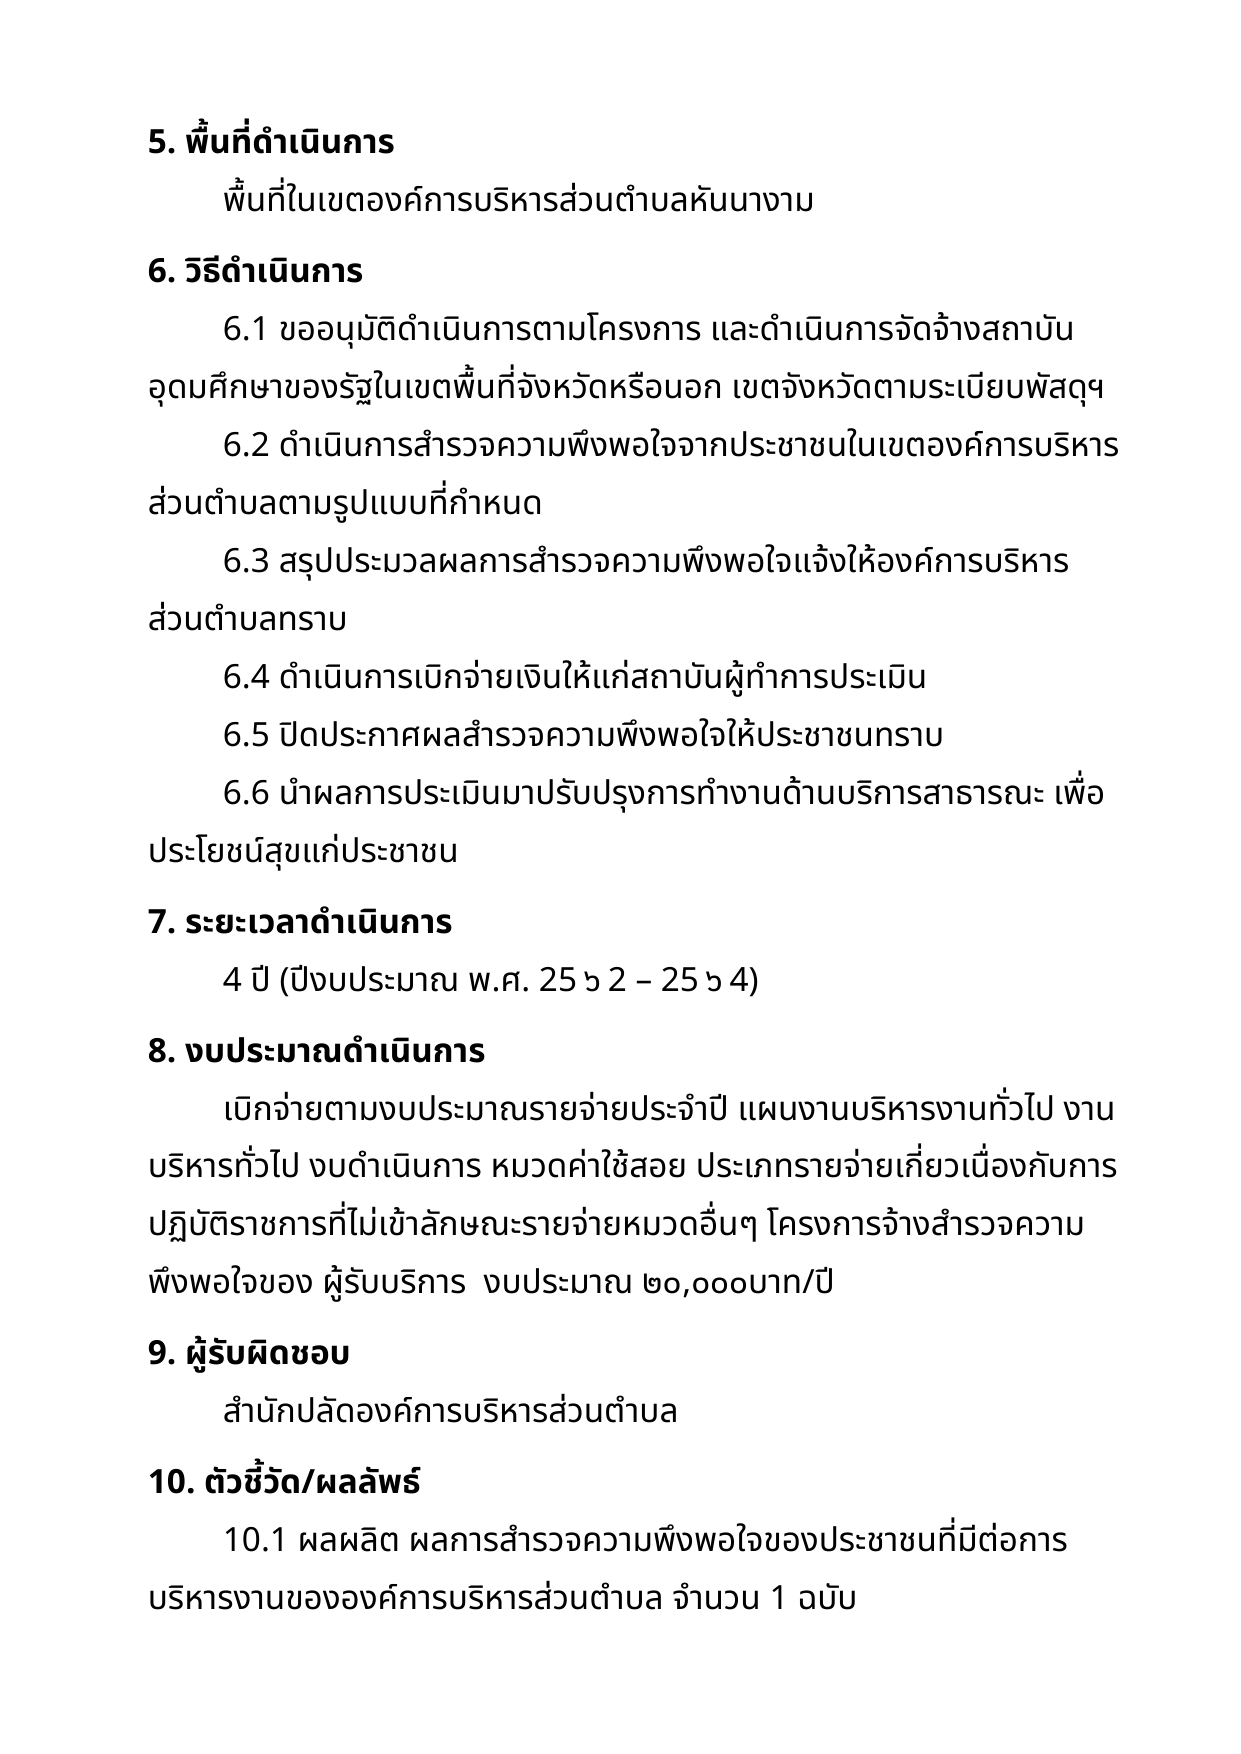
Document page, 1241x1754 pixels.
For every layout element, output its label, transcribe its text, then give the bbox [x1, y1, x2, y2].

text พื้นที่ในเขตองค์การบริหารส่วนตำบลหันนางาม [148, 176, 1122, 227]
text 6.2 ดําเนินการสํารวจความพึงพอใจจากประชาชนในเขตองค์การบริหารส่วนตำบลตามรูปแบบที่กําหนด [148, 421, 1122, 529]
text 6. วิธีดําเนินการ [148, 247, 1122, 297]
text เบิกจ่ายตามงบประมาณรายจ่ายประจําปี แผนงานบริหารงานทั่วไป งานบริหารทั่วไป งบดําเนินการ หมวดค่าใช้สอย ประเภทรายจ่ายเกี่ยวเนื่องกับการปฏิบัติราชการที่ไม่เข้าลักษณะรายจ่ายหมวดอื่นๆ โครงการจ้างสํารวจความพึงพอใจของ ผู้รับบริการ งบประมาณ ๒๐,๐๐๐บาท/ปี [148, 1084, 1122, 1309]
text 10.1 ผลผลิต ผลการสํารวจความพึงพอใจของประชาชนที่มีต่อการบริหารงานขององค์การบริหารส่วนตำบล จํานวน 1 ฉบับ [148, 1516, 1122, 1624]
text 9. ผู้รับผิดชอบ [148, 1329, 1122, 1379]
text 6.1 ขออนุมัติดําเนินการตามโครงการ และดําเนินการจัดจ้างสถาบันอุดมศึกษาของรัฐในเขตพื้นที่จังหวัดหรือนอก เขตจังหวัดตามระเบียบพัสดุฯ [148, 305, 1122, 413]
text 5. พื้นที่ดําเนินการ [148, 118, 1122, 169]
text 7. ระยะเวลาดําเนินการ [148, 898, 1122, 948]
text 4 ปี (ปีงบประมาณ พ.ศ. 25๖2 – 25๖4) [148, 956, 1122, 1006]
text 8. งบประมาณดําเนินการ [148, 1026, 1122, 1077]
text 6.3 สรุปประมวลผลการสํารวจความพึงพอใจแจ้งให้องค์การบริหารส่วนตำบลทราบ [148, 537, 1122, 645]
text 6.4 ดําเนินการเบิกจ่ายเงินให้แก่สถาบันผู้ทําการประเมิน [148, 653, 1122, 703]
text 10. ตัวชี้วัด/ผลลัพธ์ [148, 1457, 1122, 1508]
text สํานักปลัดองค์การบริหารส่วนตำบล [148, 1387, 1122, 1437]
text 6.5 ปิดประกาศผลสํารวจความพึงพอใจให้ประชาชนทราบ [148, 711, 1122, 762]
text 6.6 นําผลการประเมินมาปรับปรุงการทํางานด้านบริการสาธารณะ เพื่อประโยชน์สุขแก่ประชาชน [148, 769, 1122, 878]
